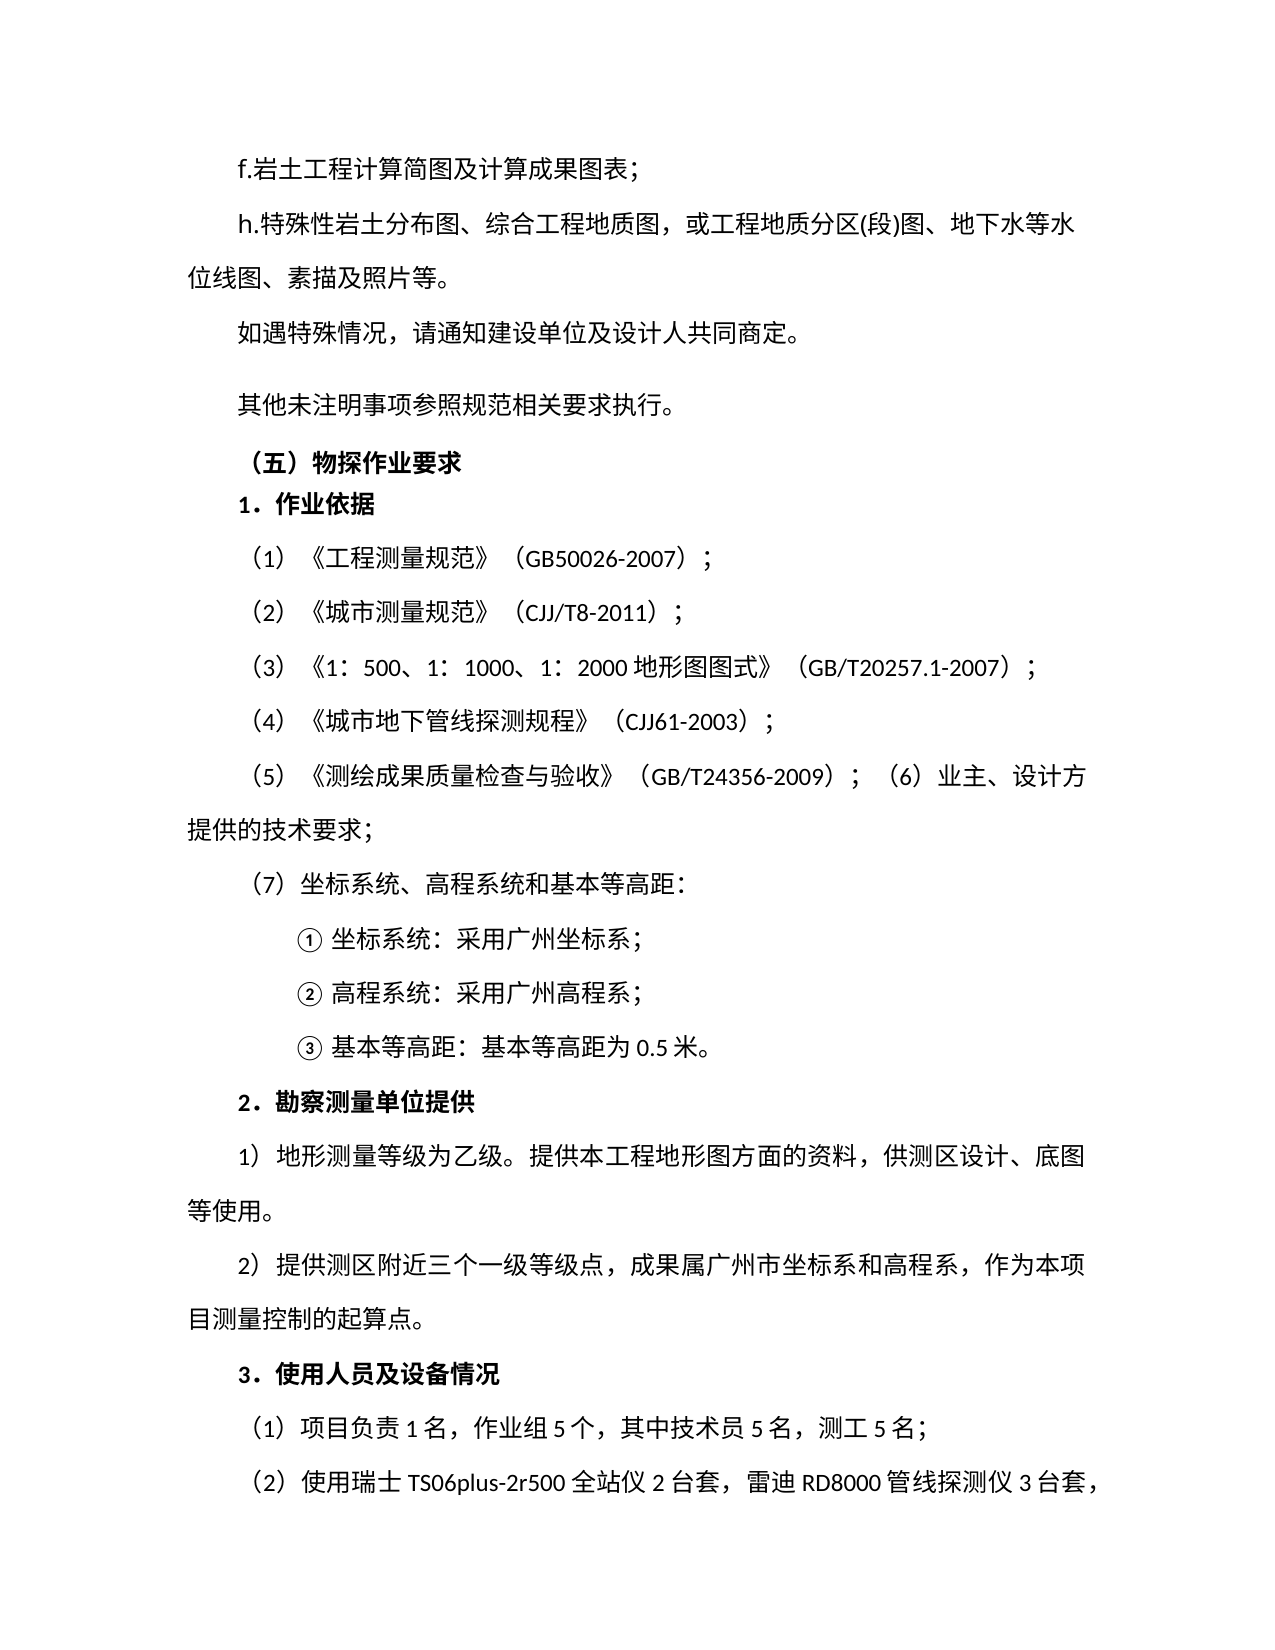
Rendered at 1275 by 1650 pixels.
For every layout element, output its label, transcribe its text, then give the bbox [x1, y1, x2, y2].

text 3．使用人员及设备情况 [187, 1354, 1087, 1390]
text 1）地形测量等级为乙级。提供本工程地形图方面的资料，供测区设计、底图等使用。 [187, 1137, 1087, 1227]
text ②高程系统：采用广州高程系； [187, 973, 1087, 1010]
text ③基本等高距：基本等高距为0.5米。 [187, 1028, 1087, 1064]
text f.岩土工程计算简图及计算成果图表； [187, 150, 1087, 186]
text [187, 1463, 1087, 1499]
text （7）坐标系统、高程系统和基本等高距： [187, 865, 1087, 901]
text h.特殊性岩土分布图、综合工程地质图，或工程地质分区(段)图、地下水等水位线图、素描及照片等。 [187, 204, 1087, 295]
text 其他未注明事项参照规范相关要求执行。 [187, 367, 1087, 426]
text 1．作业依据 [187, 484, 1087, 520]
text （2）《城市测量规范》（CJJ/T8-2011）； [187, 593, 1087, 629]
text （5）《测绘成果质量检查与验收》（GB/T24356-2009）；（6）业主、设计方提供的技术要求； [187, 756, 1087, 847]
text 2．勘察测量单位提供 [187, 1082, 1087, 1118]
text （3）《1：500、1：1000、1：2000地形图图式》（GB/T20257.1-2007）； [187, 647, 1087, 683]
text 如遇特殊情况，请通知建设单位及设计人共同商定。 [187, 313, 1087, 349]
text （五）物探作业要求 [187, 426, 1087, 484]
text 2）提供测区附近三个一级等级点，成果属广州市坐标系和高程系，作为本项目测量控制的起算点。 [187, 1245, 1087, 1336]
text （4）《城市地下管线探测规程》（CJJ61-2003）； [187, 702, 1087, 738]
text （1）《工程测量规范》（GB50026-2007）； [187, 538, 1087, 575]
text （1）项目负责1名，作业组5个，其中技术员5名，测工5名； [187, 1408, 1087, 1445]
text ①坐标系统：采用广州坐标系； [187, 919, 1087, 955]
